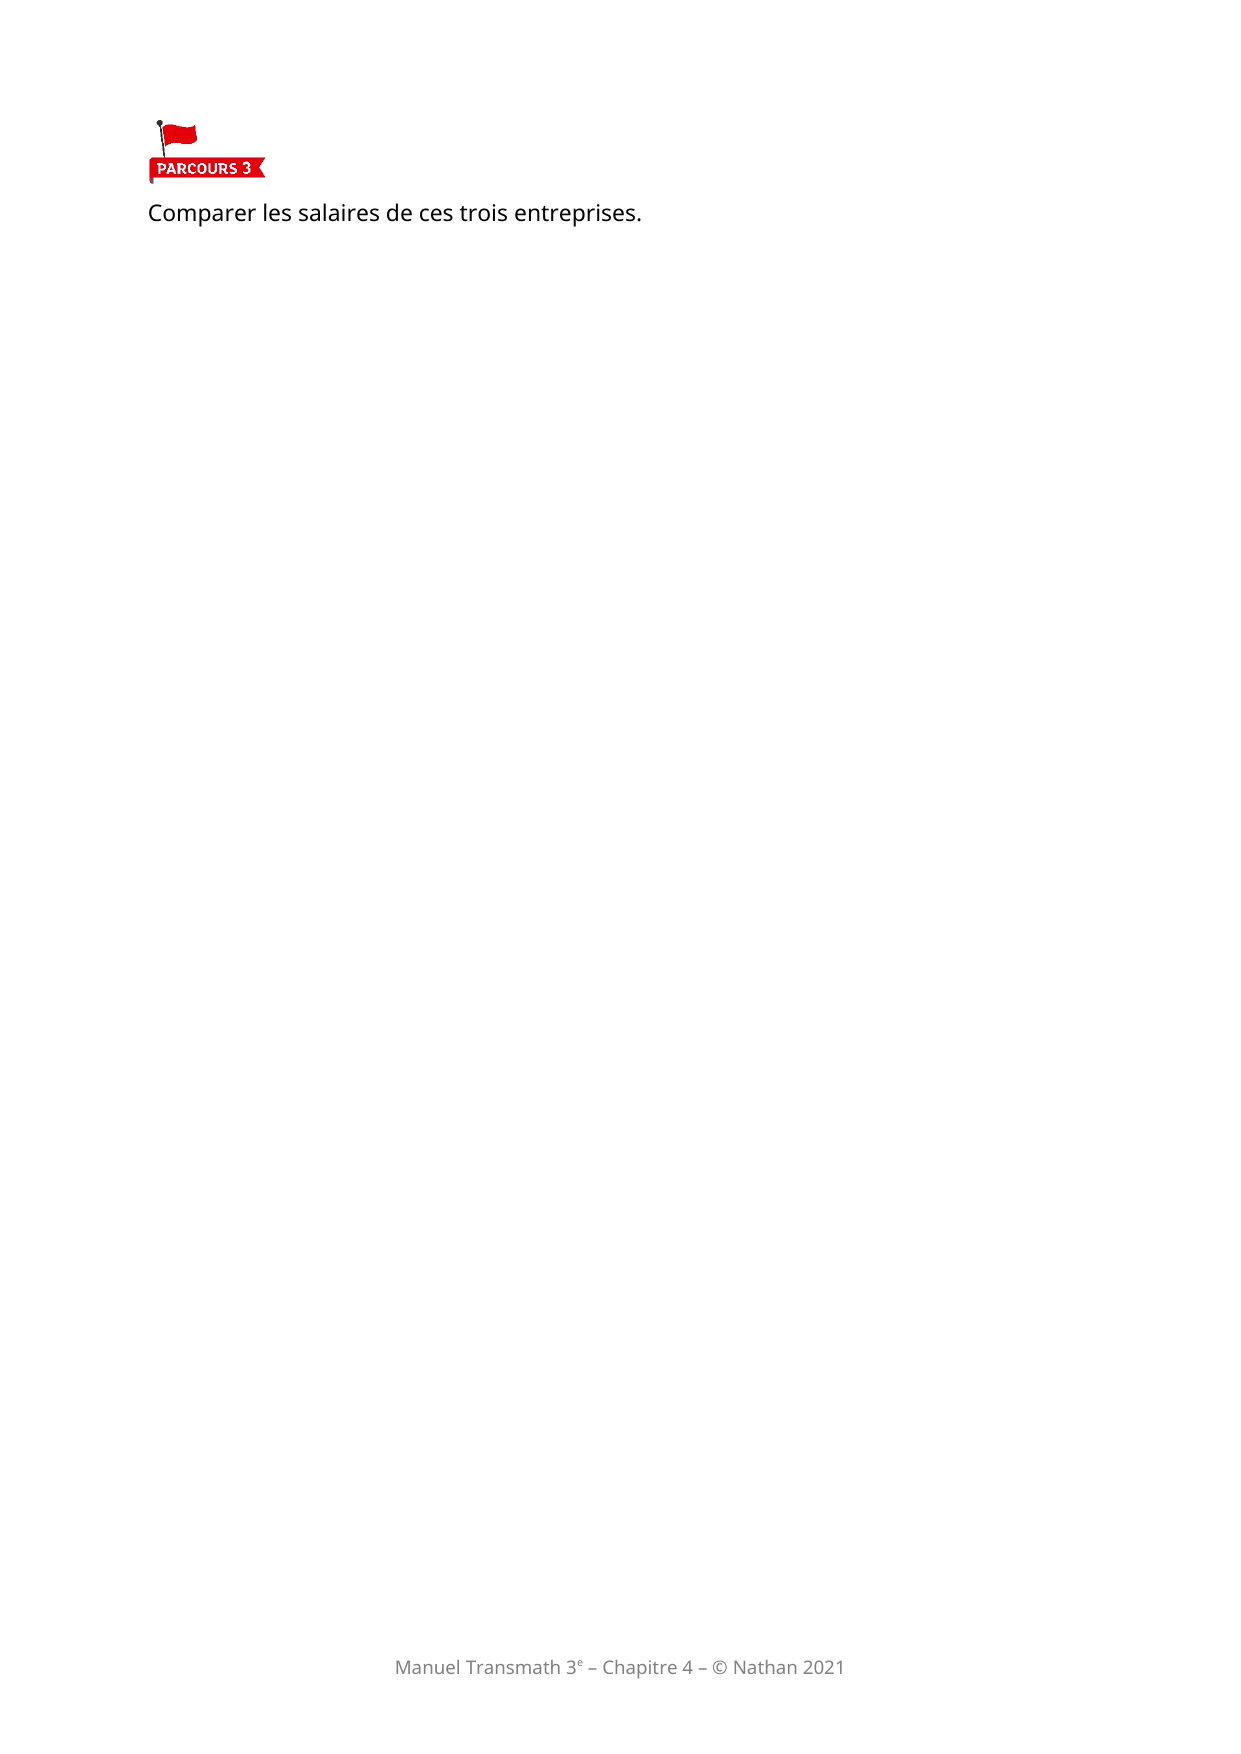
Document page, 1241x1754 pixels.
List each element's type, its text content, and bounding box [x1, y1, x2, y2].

picture [147, 118, 266, 184]
text Comparer les salaires de ces trois entreprises. [148, 197, 1093, 228]
